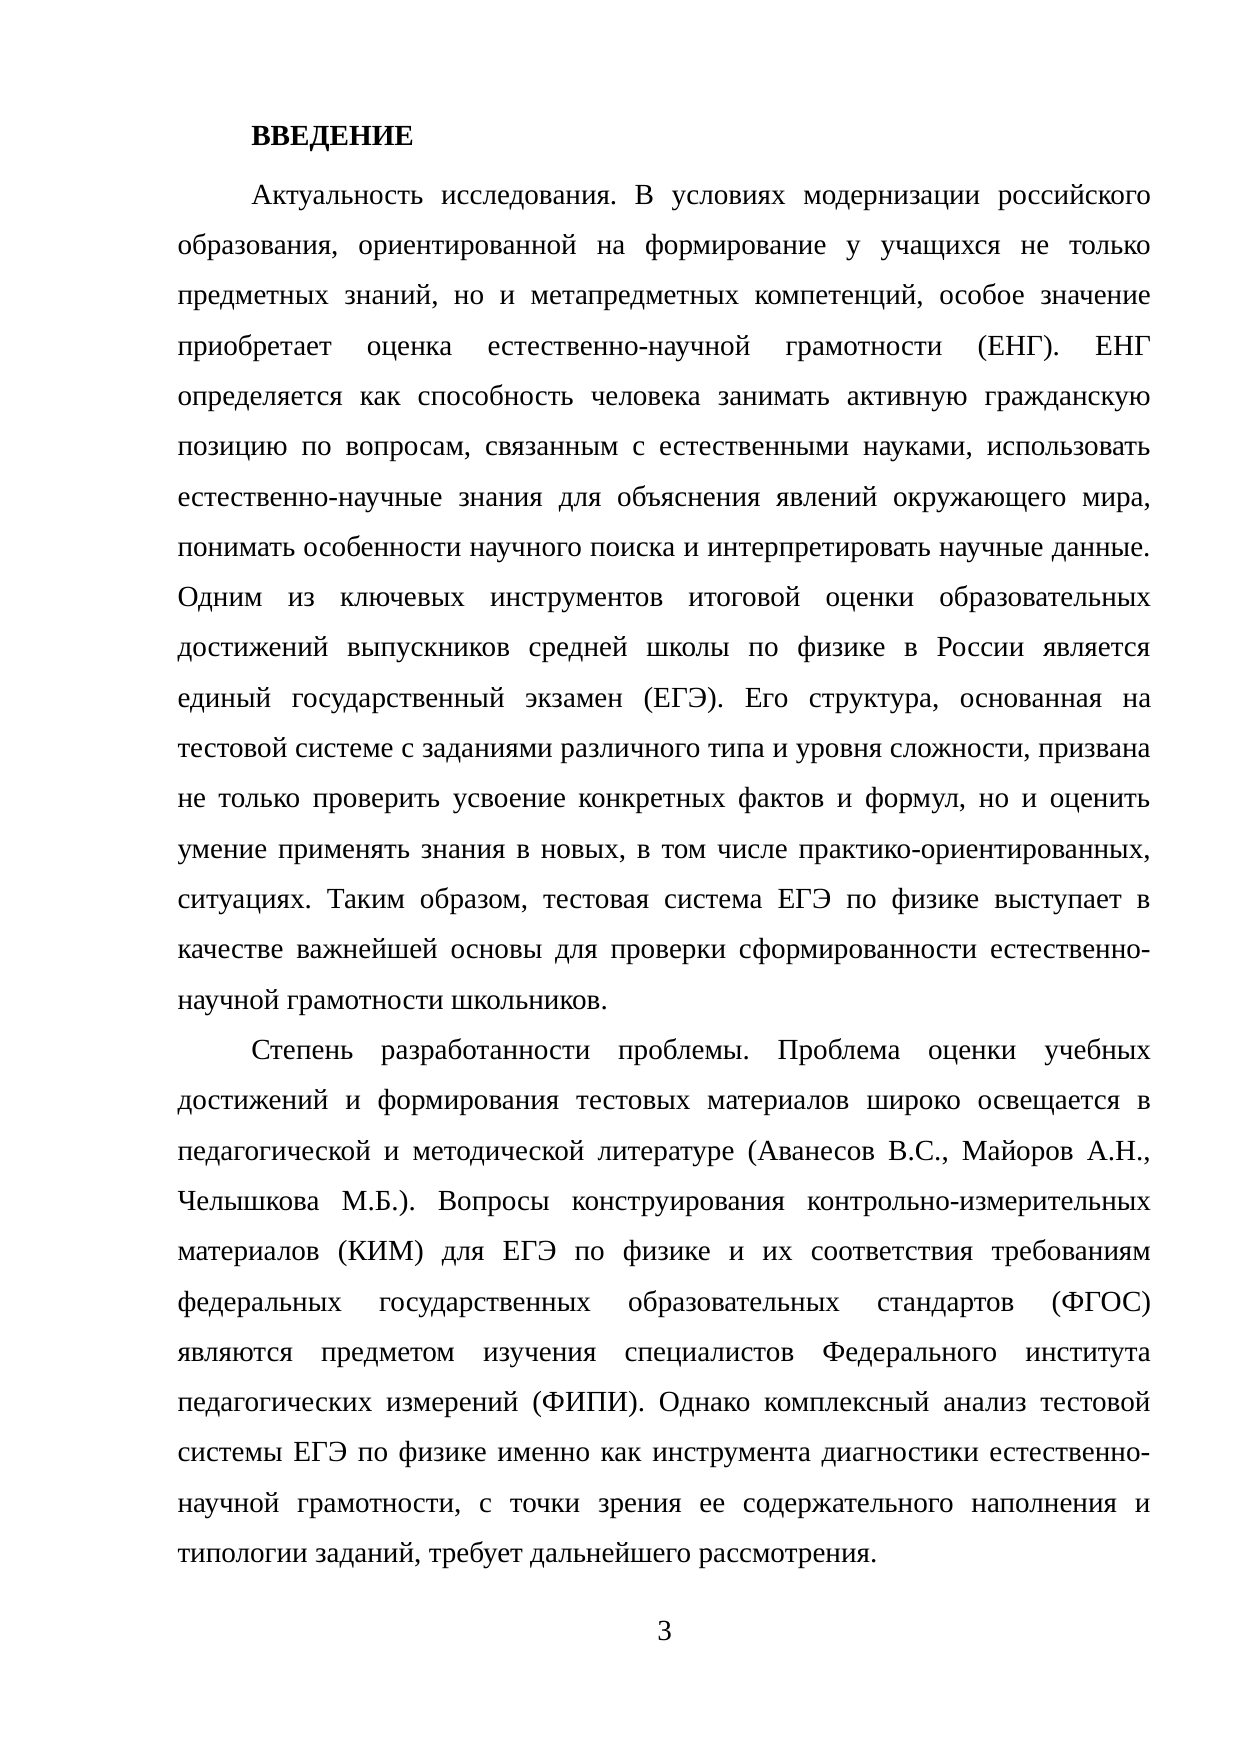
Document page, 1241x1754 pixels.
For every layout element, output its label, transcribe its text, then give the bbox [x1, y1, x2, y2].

subtitle ВВЕДЕНИЕ [177, 118, 1152, 152]
text Степень разработанности проблемы. Проблема оценки учебных достижений и формирования тестовых материалов широко освещается в педагогической и методической литературе (Аванесов В.С., Майоров А.Н., Челышкова М.Б.). Вопросы конструирования контрольно-измерительных материалов (КИМ) для ЕГЭ по физике и их соответствия требованиям федеральных государственных образовательных стандартов (ФГОС) являются предметом изучения специалистов Федерального института педагогических измерений (ФИПИ). Однако комплексный анализ тестовой системы ЕГЭ по физике именно как инструмента диагностики естественно-научной грамотности, с точки зрения ее содержательного наполнения и типологии заданий, требует дальнейшего рассмотрения. [177, 1032, 1152, 1569]
text Актуальность исследования. В условиях модернизации российского образования, ориентированной на формирование у учащихся не только предметных знаний, но и метапредметных компетенций, особое значение приобретает оценка естественно-научной грамотности (ЕНГ). ЕНГ определяется как способность человека занимать активную гражданскую позицию по вопросам, связанным с естественными науками, использовать естественно-научные знания для объяснения явлений окружающего мира, понимать особенности научного поиска и интерпретировать научные данные. Одним из ключевых инструментов итоговой оценки образовательных достижений выпускников средней школы по физике в России является единый государственный экзамен (ЕГЭ). Его структура, основанная на тестовой системе с заданиями различного типа и уровня сложности, призвана не только проверить усвоение конкретных фактов и формул, но и оценить умение применять знания в новых, в том числе практико-ориентированных, ситуациях. Таким образом, тестовая система ЕГЭ по физике выступает в качестве важнейшей основы для проверки сформированности естественно-научной грамотности школьников. [177, 177, 1152, 1015]
